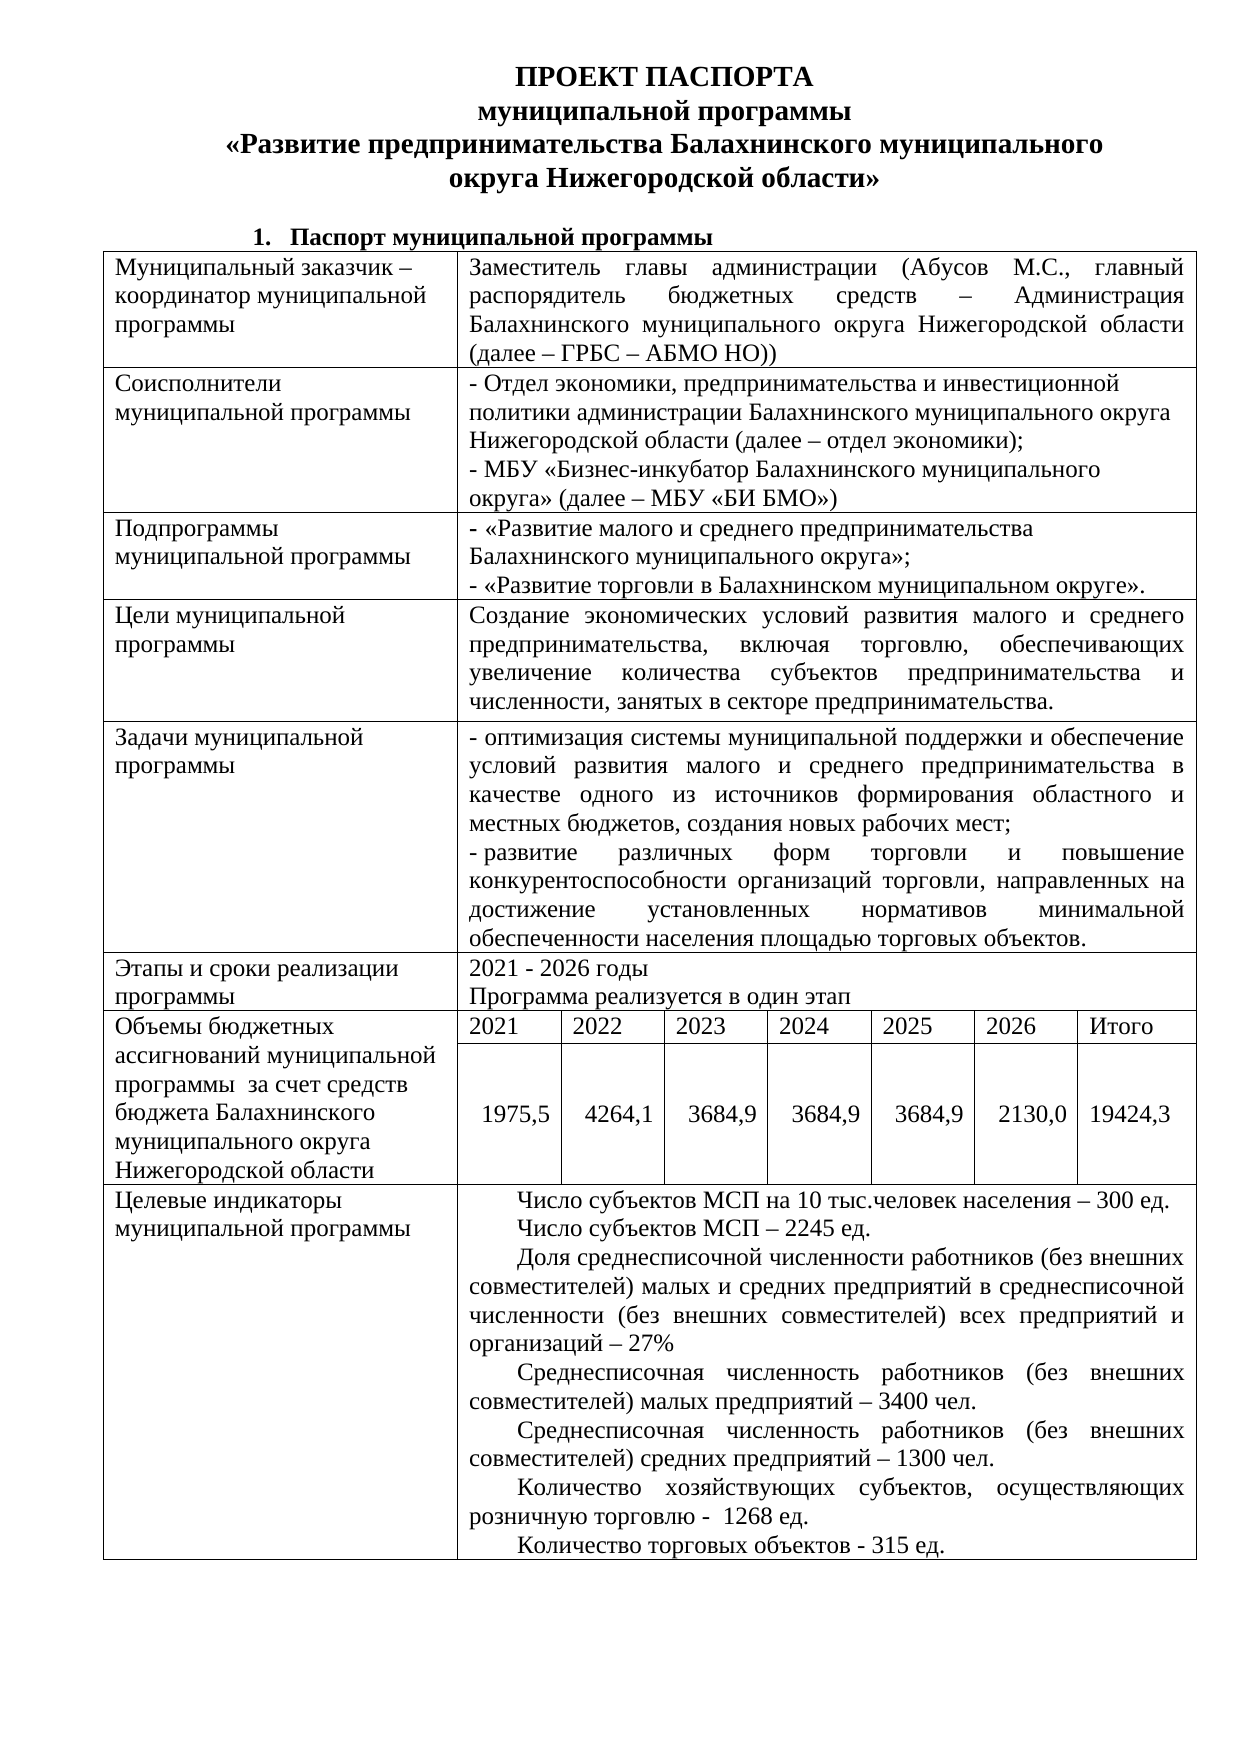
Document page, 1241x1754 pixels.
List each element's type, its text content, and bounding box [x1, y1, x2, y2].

table_cell Этапы и сроки реализации программы [104, 953, 457, 1010]
table_cell - Отдел экономики, предпринимательства и инвестиционной политики администрации Балахнинского муниципального округа Нижегородской области (далее – отдел экономики); - МБУ «Бизнес-инкубатор Балахнинского муниципального округа» (далее – МБУ «БИ БМО») [458, 368, 1196, 512]
table_cell 2023 [665, 1011, 767, 1042]
table_cell 3684,9 [872, 1044, 974, 1184]
table_cell Подпрограммы муниципальной программы [104, 513, 457, 599]
table_header Заместитель главы администрации (Абусов М.С., главный распорядитель бюджетных средств – Администрация Балахнинского муниципального округа Нижегородской области (далее – ГРБС – АБМО НО)) [458, 252, 1196, 367]
table_cell 4264,1 [562, 1044, 664, 1184]
text ПРОЕКТ ПАСПОРТА [177, 59, 1152, 93]
table_cell 2021 - 2026 годы Программа реализуется в один этап [458, 953, 1196, 1010]
table_cell 1975,5 [458, 1044, 561, 1184]
table_cell - «Развитие малого и среднего предпринимательства Балахнинского муниципального округа»; - «Развитие торговли в Балахнинском муниципальном округе». [458, 513, 1196, 599]
table_cell 3684,9 [665, 1044, 767, 1184]
table_cell 2026 [975, 1011, 1077, 1042]
table_cell 2021 [458, 1011, 561, 1042]
table_cell Число субъектов МСП на 10 тыс.человек населения – 300 ед. Число субъектов МСП – 2245 ед. Доля среднесписочной численности работников (без внешних совместителей) малых и средних предприятий в среднесписочной численности (без внешних совместителей) всех предприятий и организаций – 27% Среднесписочная численность работников (без внешних совместителей) малых предприятий – 3400 чел. Среднесписочная численность работников (без внешних совместителей) средних предприятий – 1300 чел. Количество хозяйствующих субъектов, осуществляющих розничную торговлю - 1268 ед. Количество торговых объектов - 315 ед. [458, 1185, 1196, 1558]
table_cell Итого [1078, 1011, 1196, 1042]
table_cell Создание экономических условий развития малого и среднего предпринимательства, включая торговлю, обеспечивающих увеличение количества субъектов предпринимательства и численности, занятых в секторе предпринимательства. [458, 600, 1196, 721]
text «Развитие предпринимательства Балахнинского муниципального округа Нижегородской области» [177, 126, 1152, 193]
table_header Муниципальный заказчик – координатор муниципальной программы [104, 252, 457, 367]
table_cell Цели муниципальной программы [104, 600, 457, 721]
table_cell - оптимизация системы муниципальной поддержки и обеспечение условий развития малого и среднего предпринимательства в качестве одного из источников формирования областного и местных бюджетов, создания новых рабочих мест; - развитие различных форм торговли и повышение конкурентоспособности организаций торговли, направленных на достижение установленных нормативов минимальной обеспеченности населения площадью торговых объектов. [458, 722, 1196, 952]
table_cell 2025 [872, 1011, 974, 1042]
table_cell 2022 [562, 1011, 664, 1042]
table_cell 19424,3 [1078, 1044, 1196, 1184]
table_cell 3684,9 [768, 1044, 871, 1184]
table_cell 2024 [768, 1011, 871, 1042]
table_cell 2130,0 [975, 1044, 1077, 1184]
list Паспорт муниципальной программы [252, 222, 1152, 251]
table_cell Объемы бюджетных ассигнований муниципальной программы за счет средств бюджета Балахнинского муниципального округа Нижегородской области [104, 1011, 457, 1184]
text муниципальной программы [177, 93, 1152, 126]
table_cell Целевые индикаторы муниципальной программы [104, 1185, 457, 1558]
table_cell Задачи муниципальной программы [104, 722, 457, 952]
table_cell Соисполнители муниципальной программы [104, 368, 457, 512]
